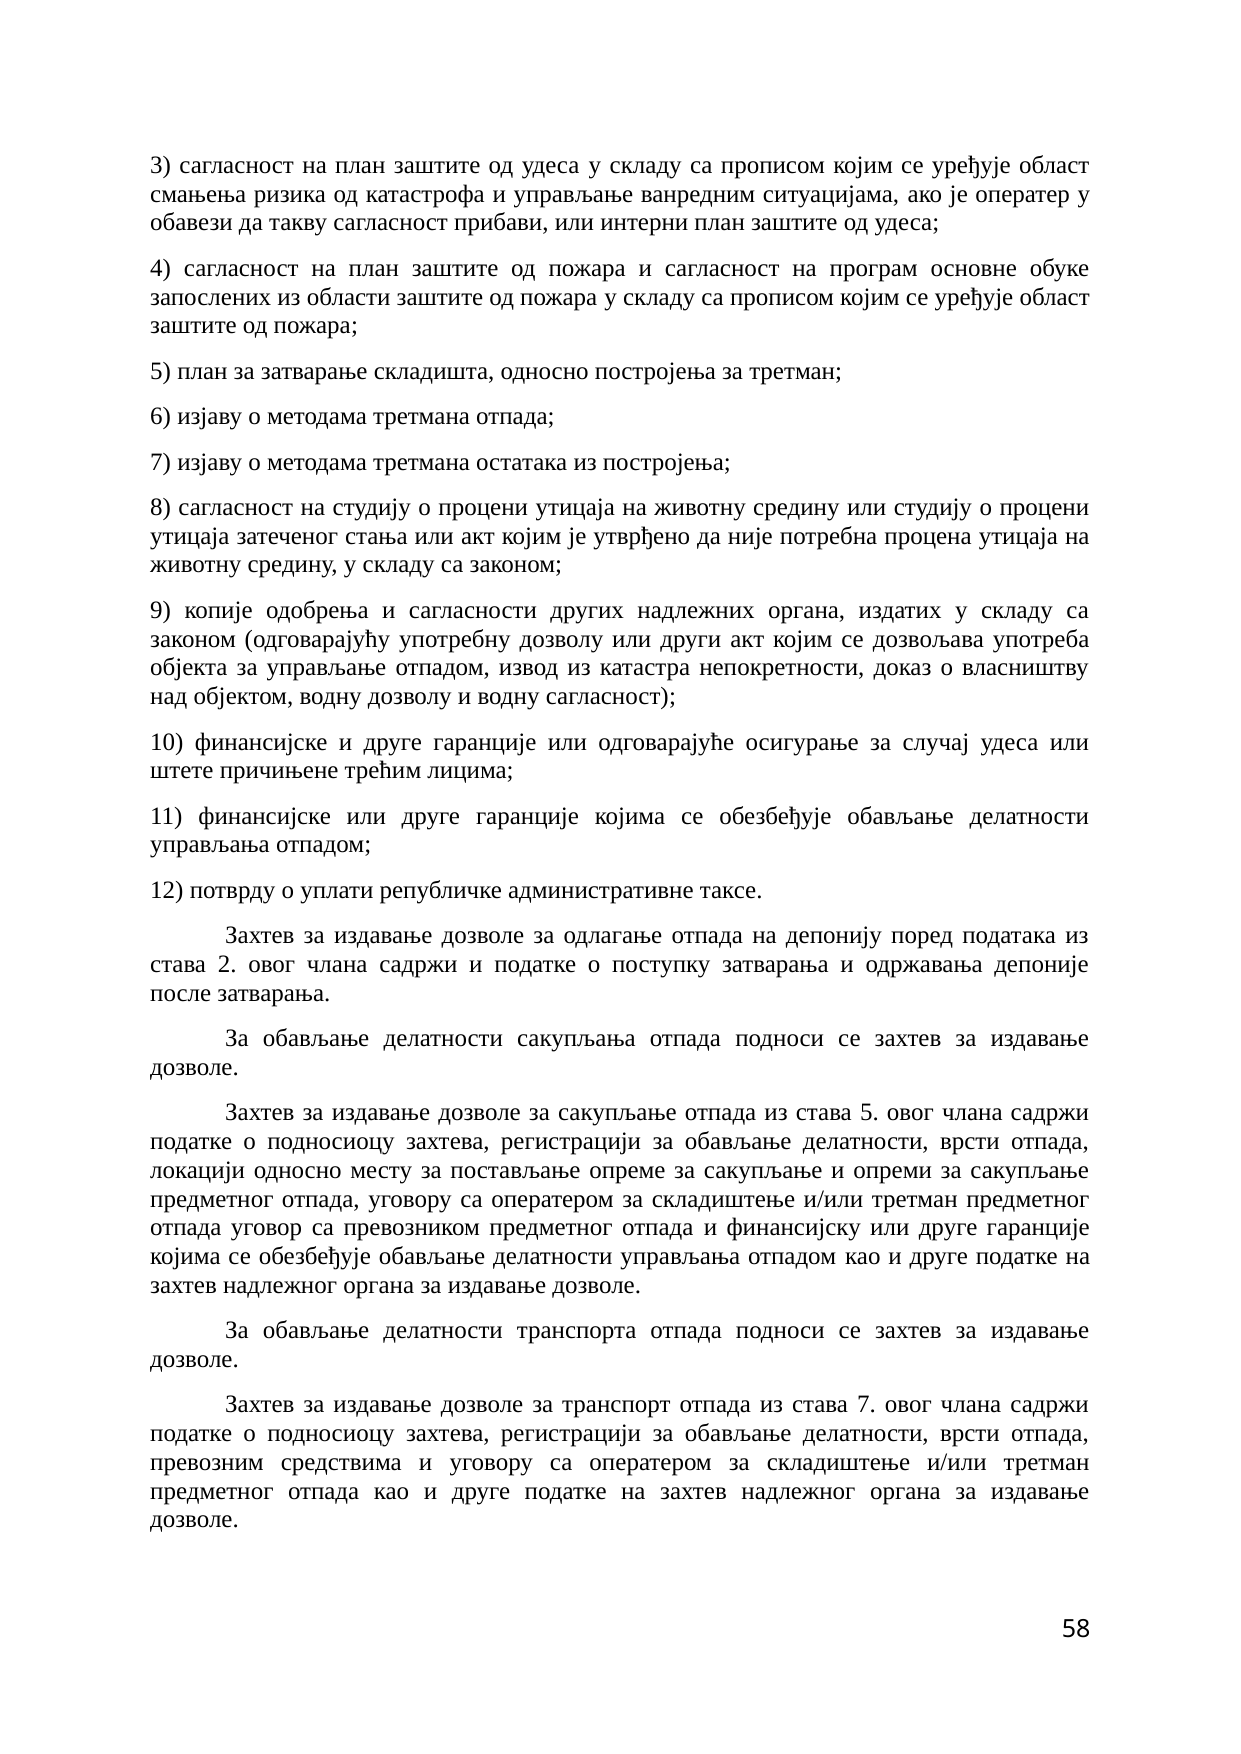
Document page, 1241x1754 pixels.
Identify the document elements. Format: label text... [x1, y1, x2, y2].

text 8) сагласност на студију о процени утицаја на животну средину или студију о процени утицаја затеченог стања или акт којим је утврђено да није потребна процена утицаја на животну средину, у складу са законом; [150, 492, 1090, 578]
text 12) потврду о уплати републичке административне таксе. [150, 875, 1090, 904]
text Захтев за издавање дозволе за одлагање отпада на депонију поред података из става 2. овог члана садржи и податке о поступку затварања и одржавања депоније после затварања. [150, 920, 1090, 1007]
text 4) сагласност на план заштите од пожара и сагласност на програм основне обуке запослених из области заштите од пожара у складу са прописом којим се уређује област заштите од пожара; [150, 253, 1090, 339]
text 9) копије одобрења и сагласности других надлежних органа, издатих у складу са законом (одговарајућу употребну дозволу или други акт којим се дозвољава употреба објекта за управљање отпадом, извод из катастра непокретности, доказ о власништву над објектом, водну дозволу и водну сагласност); [150, 595, 1090, 710]
text За обављање делатности транспорта отпада подноси се захтев за издавање дозволе. [150, 1315, 1090, 1373]
text 7) изјаву о методама третмана остатака из постројења; [150, 447, 1090, 475]
text Захтев за издавање дозволе за транспорт отпада из става 7. овог члана садржи податке о подносиоцу захтева, регистрацији за обављање делатности, врсти отпада, превозним средствима и уговору са оператером за складиштење и/или третман предметног отпада као и друге податке на захтев надлежног органа за издавање дозволе. [150, 1389, 1090, 1533]
text 5) план за затварање складишта, односно постројења за третман; [150, 356, 1090, 384]
text Захтев за издавање дозволе за сакупљање отпада из става 5. овог члана садржи податке о подносиоцу захтева, регистрацији за обављање делатности, врсти отпада, локацији односно месту за постављање опреме за сакупљање и опреми за сакупљање предметног отпада, уговору са оператером за складиштење и/или третман предметног отпада уговор са превозником предметног отпада и финансијску или друге гаранције којима се обезбеђује обављање делатности управљања отпадом као и друге податке на захтев надлежног органа за издавање дозволе. [150, 1097, 1090, 1299]
text 6) изјаву о методама третмана отпада; [150, 401, 1090, 430]
text 11) финансијске или друге гаранције којима се обезбеђује обављање делатности управљања отпадом; [150, 801, 1090, 858]
text 3) сагласност на план заштите од удеса у складу са прописом којим се уређује област смањења ризика од катастрофа и управљање ванредним ситуацијама, ако је оператер у обавези да такву сагласност прибави, или интерни план заштите од удеса; [150, 150, 1090, 236]
text 10) финансијске и друге гаранције или одговарајуће осигурање за случај удеса или штете причињене трећим лицима; [150, 727, 1090, 784]
text За обављање делатности сакупљања отпада подноси се захтев за издавање дозволе. [150, 1023, 1090, 1081]
